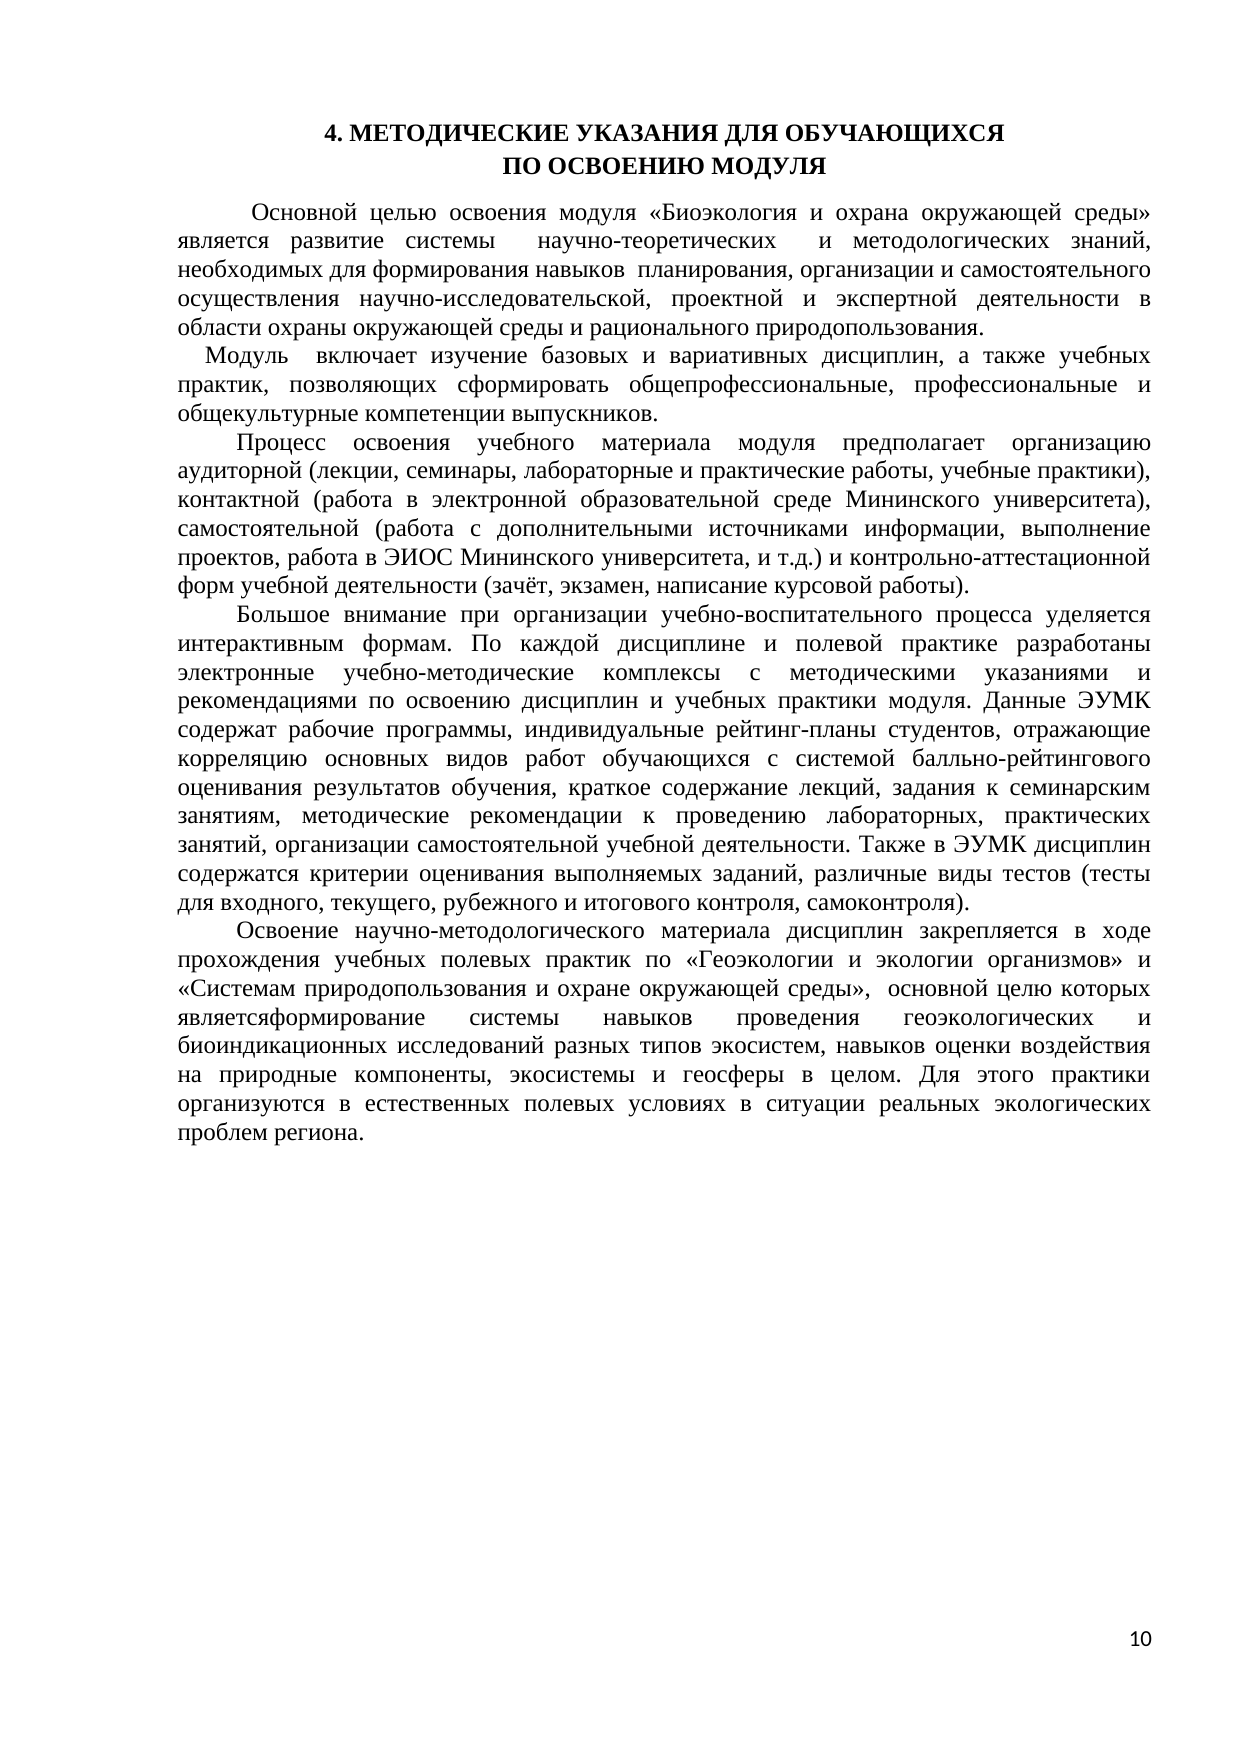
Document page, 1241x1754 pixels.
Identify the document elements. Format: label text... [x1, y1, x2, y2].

text по освоению Модуля [177, 151, 1152, 180]
text Большое внимание при организации учебно-воспитательного процесса уделяется интерактивным формам. По каждой дисциплине и полевой практике разработаны электронные учебно-методические комплексы с методическими указаниями и рекомендациями по освоению дисциплин и учебных практики модуля. Данные ЭУМК содержат рабочие программы, индивидуальные рейтинг-планы студентов, отражающие корреляцию основных видов работ обучающихся с системой балльно-рейтингового оценивания результатов обучения, краткое содержание лекций, задания к семинарским занятиям, методические рекомендации к проведению лабораторных, практических занятий, организации самостоятельной учебной деятельности. Также в ЭУМК дисциплин содержатся критерии оценивания выполняемых заданий, различные виды тестов (тесты для входного, текущего, рубежного и итогового контроля, самоконтроля). [177, 599, 1152, 915]
text Освоение научно-методологического материала дисциплин закрепляется в ходе прохождения учебных полевых практик по «Геоэкологии и экологии организмов» и «Системам природопользования и охране окружающей среды», основной целю которых являетсяформирование системы навыков проведения геоэкологических и биоиндикационных исследований разных типов экосистем, навыков оценки воздействия на природные компоненты, экосистемы и геосферы в целом. Для этого практики организуются в естественных полевых условиях в ситуации реальных экологических проблем региона. [177, 915, 1152, 1145]
text 4. Методические указания для обучающихся [177, 118, 1152, 147]
text Основной целью освоения модуля «Биоэкология и охрана окружающей среды» является развитие системы научно-теоретических и методологических знаний, необходимых для формирования навыков планирования, организации и самостоятельного осуществления научно-исследовательской, проектной и экспертной деятельности в области охраны окружающей среды и рационального природопользования. [177, 197, 1152, 340]
text Модуль включает изучение базовых и вариативных дисциплин, а также учебных практик, позволяющих сформировать общепрофессиональные, профессиональные и общекультурные компетенции выпускников. [177, 340, 1152, 427]
text Процесс освоения учебного материала модуля предполагает организацию аудиторной (лекции, семинары, лабораторные и практические работы, учебные практики), контактной (работа в электронной образовательной среде Мининского университета), самостоятельной (работа с дополнительными источниками информации, выполнение проектов, работа в ЭИОС Мининского университета, и т.д.) и контрольно-аттестационной форм учебной деятельности (зачёт, экзамен, написание курсовой работы). [177, 427, 1152, 599]
